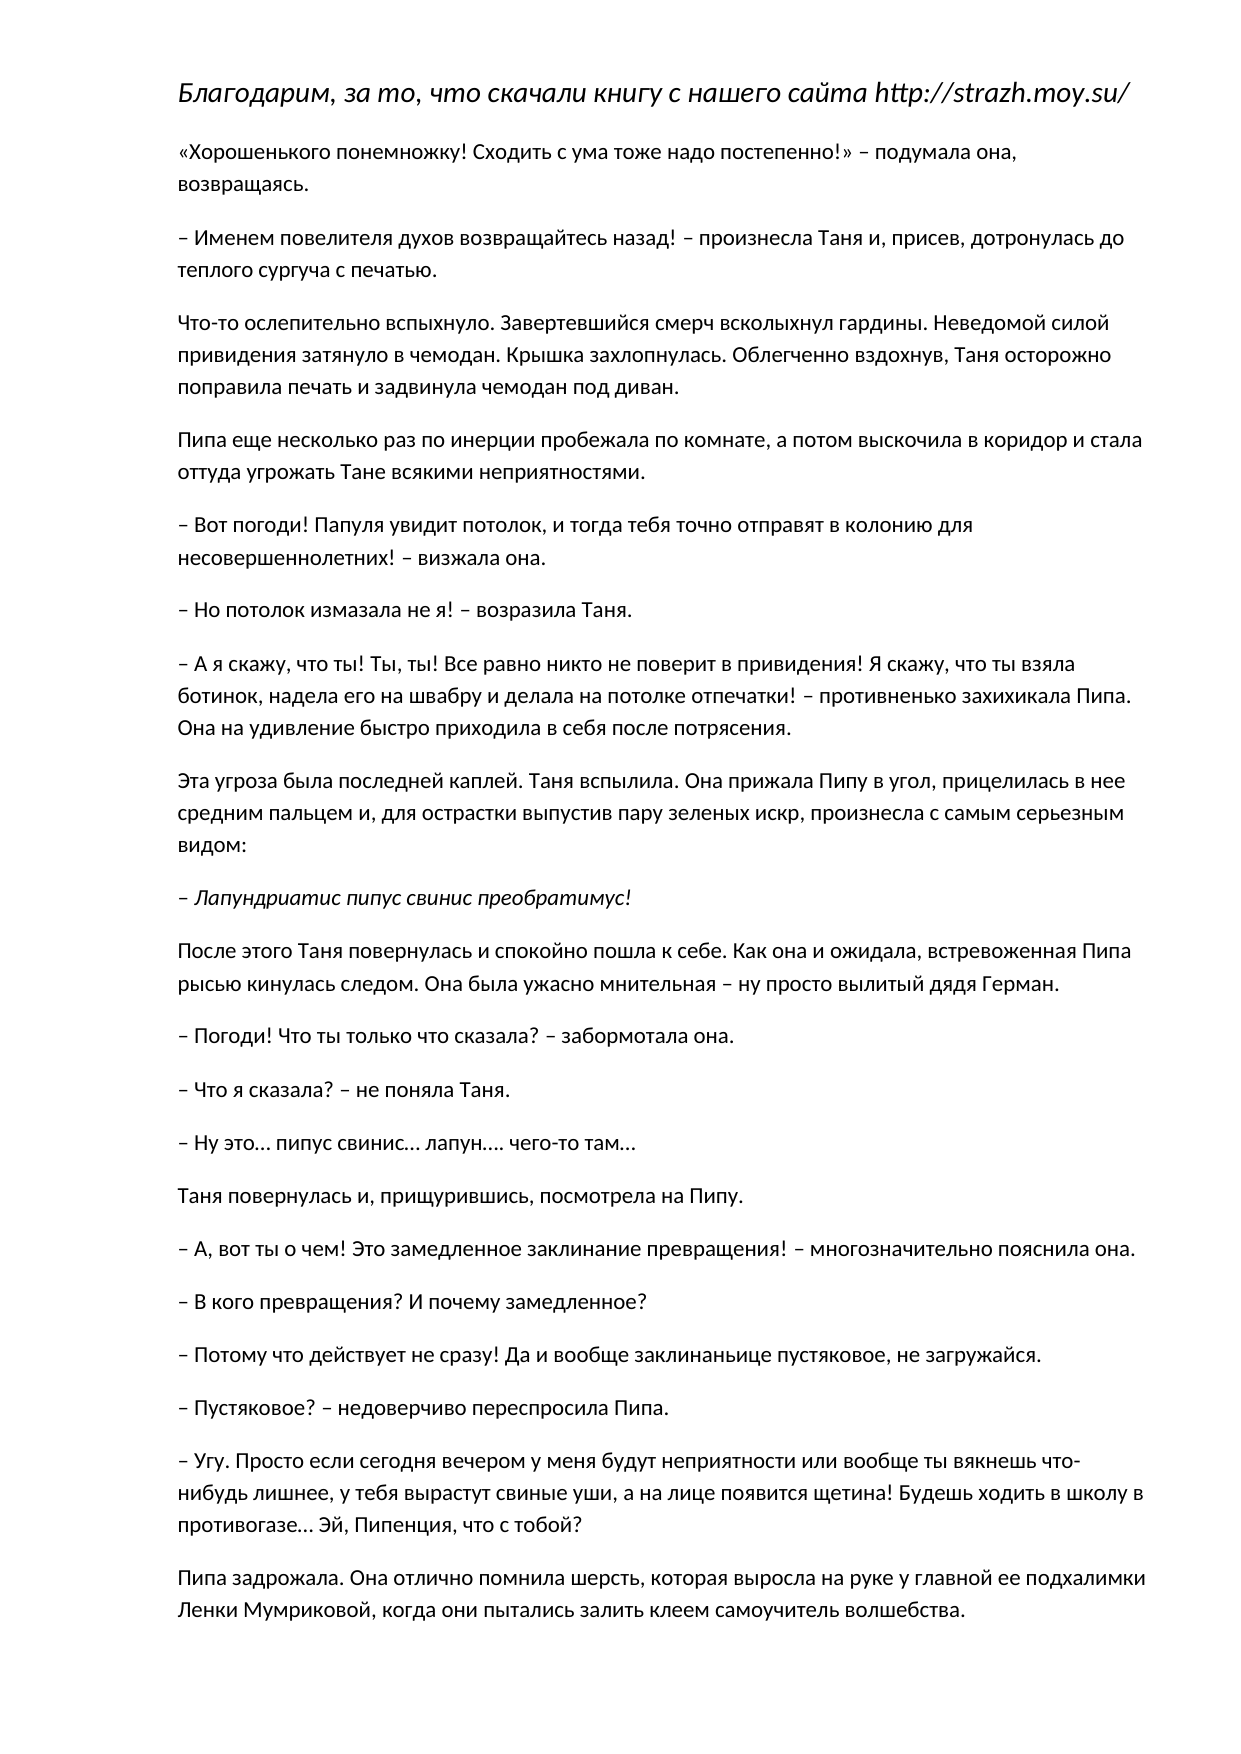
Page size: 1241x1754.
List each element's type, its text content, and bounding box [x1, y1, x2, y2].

text Что-то ослепительно вспыхнуло. Завертевшийся смерч всколыхнул гардины. Неведомой силой привидения затянуло в чемодан. Крышка захлопнулась. Облегченно вздохнув, Таня осторожно поправила печать и задвинула чемодан под диван. [177, 308, 1152, 400]
text – Вот погоди! Папуля увидит потолок, и тогда тебя точно отправят в колонию для несовершеннолетних! – визжала она. [177, 510, 1152, 571]
text Таня повернулась и, прищурившись, посмотрела на Пипу. [177, 1181, 1152, 1209]
text – Именем повелителя духов возвращайтесь назад! – произнесла Таня и, присев, дотронулась до теплого сургуча с печатью. [177, 223, 1152, 283]
text – А я скажу, что ты! Ты, ты! Все равно никто не поверит в привидения! Я скажу, что ты взяла ботинок, надела его на швабру и делала на потолке отпечатки! – противненько захихикала Пипа. Она на удивление быстро приходила в себя после потрясения. [177, 649, 1152, 741]
text Пипа задрожала. Она отлично помнила шерсть, которая выросла на руке у главной ее подхалимки Ленки Мумриковой, когда они пытались залить клеем самоучитель волшебства. [177, 1563, 1152, 1623]
text – Что я сказала? – не поняла Таня. [177, 1075, 1152, 1103]
text – В кого превращения? И почему замедленное? [177, 1287, 1152, 1315]
text Пипа еще несколько раз по инерции пробежала по комнате, а потом выскочила в коридор и стала оттуда угрожать Тане всякими неприятностями. [177, 425, 1152, 485]
text – Пустяковое? – недоверчиво переспросила Пипа. [177, 1393, 1152, 1421]
text – Погоди! Что ты только что сказала? – забормотала она. [177, 1022, 1152, 1050]
text – Но потолок измазала не я! – возразила Таня. [177, 596, 1152, 624]
text – Ну это… пипус свинис… лапун…. чего-то там… [177, 1128, 1152, 1156]
text «Хорошенького понемножку! Сходить с ума тоже надо постепенно!» – подумала она, возвращаясь. [177, 137, 1152, 198]
text – Лапундриатис пипус свинис преобратимус! [177, 883, 1152, 911]
text – А, вот ты о чем! Это замедленное заклинание превращения! – многозначительно пояснила она. [177, 1234, 1152, 1262]
text – Потому что действует не сразу! Да и вообще заклинаньице пустяковое, не загружайся. [177, 1340, 1152, 1368]
text После этого Таня повернулась и спокойно пошла к себе. Как она и ожидала, встревоженная Пипа рысью кинулась следом. Она была ужасно мнительная – ну просто вылитый дядя Герман. [177, 936, 1152, 997]
text – Угу. Просто если сегодня вечером у меня будут неприятности или вообще ты вякнешь что-нибудь лишнее, у тебя вырастут свиные уши, а на лице появится щетина! Будешь ходить в школу в противогазе… Эй, Пипенция, что с тобой? [177, 1446, 1152, 1538]
text Эта угроза была последней каплей. Таня вспылила. Она прижала Пипу в угол, прицелилась в нее средним пальцем и, для острастки выпустив пару зеленых искр, произнесла с самым серьезным видом: [177, 766, 1152, 858]
